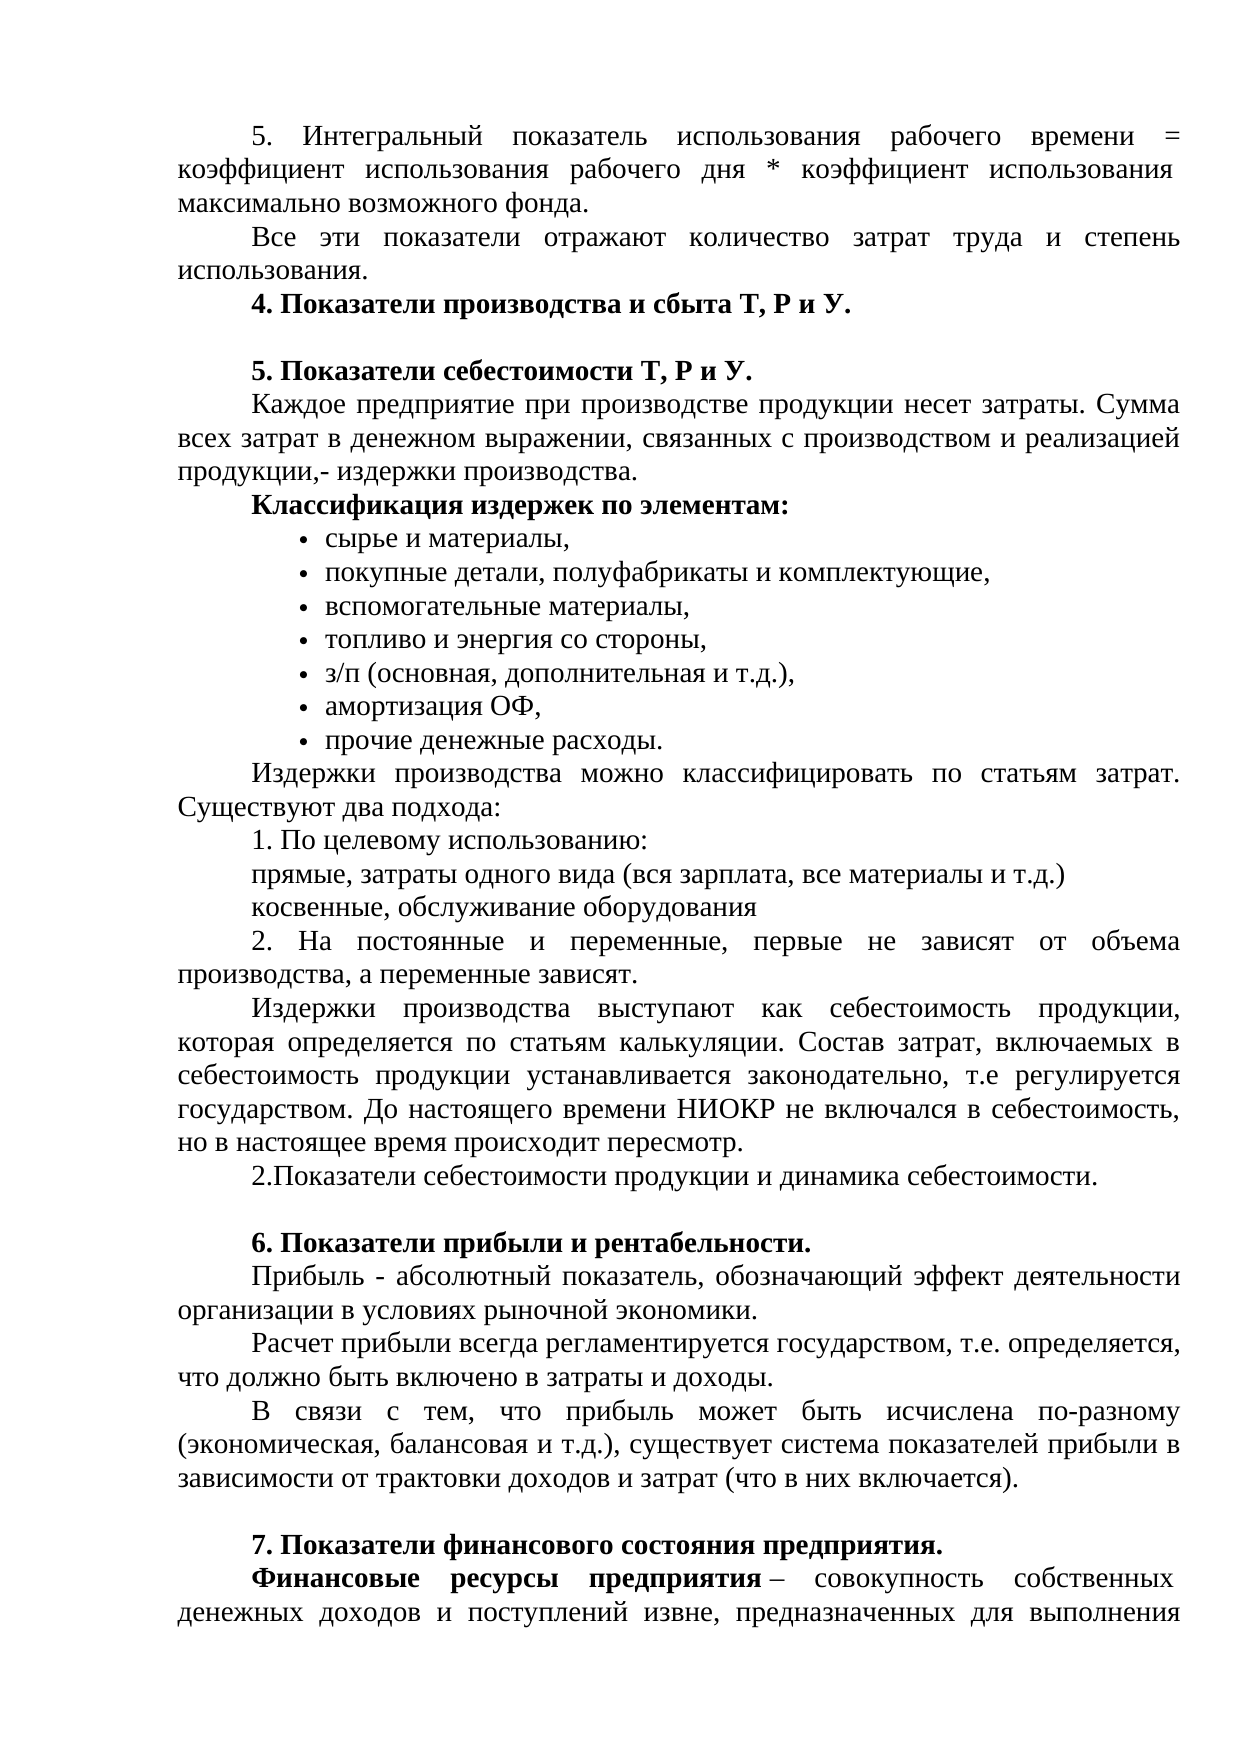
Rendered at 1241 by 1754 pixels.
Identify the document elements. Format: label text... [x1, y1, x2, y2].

text Классификация издержек по элементам: [177, 487, 1181, 521]
text 4. Показатели производства и сбыта Т, Р и У. [177, 286, 1181, 319]
text Каждое предприятие при производстве продукции несет затраты. Сумма всех затрат в денежном выражении, связанных с производством и реализацией продукции,- издержки производства. [177, 386, 1181, 487]
text 6. Показатели прибыли и рентабельности. [177, 1225, 1181, 1258]
text Издержки производства можно классифицировать по статьям затрат. Существуют два подхода: [177, 755, 1181, 822]
list прочие денежные расходы. [226, 722, 1181, 755]
text 7. Показатели финансового состояния предприятия. [177, 1527, 1181, 1560]
text 5. Интегральный показатель использования рабочего времени = коэффициент использования рабочего дня * коэффициент использования максимально возможного фонда. [177, 118, 1181, 219]
text 5. Показатели себестоимости Т, Р и У. [177, 353, 1181, 386]
text 2.Показатели себестоимости продукции и динамика себестоимости. [177, 1158, 1181, 1191]
list вспомогательные материалы, [226, 588, 1181, 621]
text прямые, затраты одного вида (вся зарплата, все материалы и т.д.) [177, 856, 1181, 889]
text 2. На постоянные и переменные, первые не зависят от объема производства, а переменные зависят. [177, 923, 1181, 990]
text Прибыль - абсолютный показатель, обозначающий эффект деятельности организации в условиях рыночной экономики. [177, 1258, 1181, 1326]
list з/п (основная, дополнительная и т.д.), [226, 655, 1181, 688]
text Издержки производства выступают как себестоимость продукции, которая определяется по статьям калькуляции. Состав затрат, включаемых в себестоимость продукции устанавливается законодательно, т.е регулируется государством. До настоящего времени НИОКР не включался в себестоимость, но в настоящее время происходит пересмотр. [177, 990, 1181, 1158]
list топливо и энергия со стороны, [226, 621, 1181, 655]
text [177, 1560, 1181, 1627]
text В связи с тем, что прибыль может быть исчислена по-разному (экономическая, балансовая и т.д.), существует система показателей прибыли в зависимости от трактовки доходов и затрат (что в них включается). [177, 1393, 1181, 1493]
text Все эти показатели отражают количество затрат труда и степень использования. [177, 219, 1181, 286]
list сырье и материалы, [226, 521, 1181, 554]
list амортизация ОФ, [226, 688, 1181, 722]
text Расчет прибыли всегда регламентируется государством, т.е. определяется, что должно быть включено в затраты и доходы. [177, 1326, 1181, 1393]
text косвенные, обслуживание оборудования [177, 889, 1181, 923]
list покупные детали, полуфабрикаты и комплектующие, [226, 554, 1181, 588]
text 1. По целевому использованию: [177, 822, 1181, 856]
